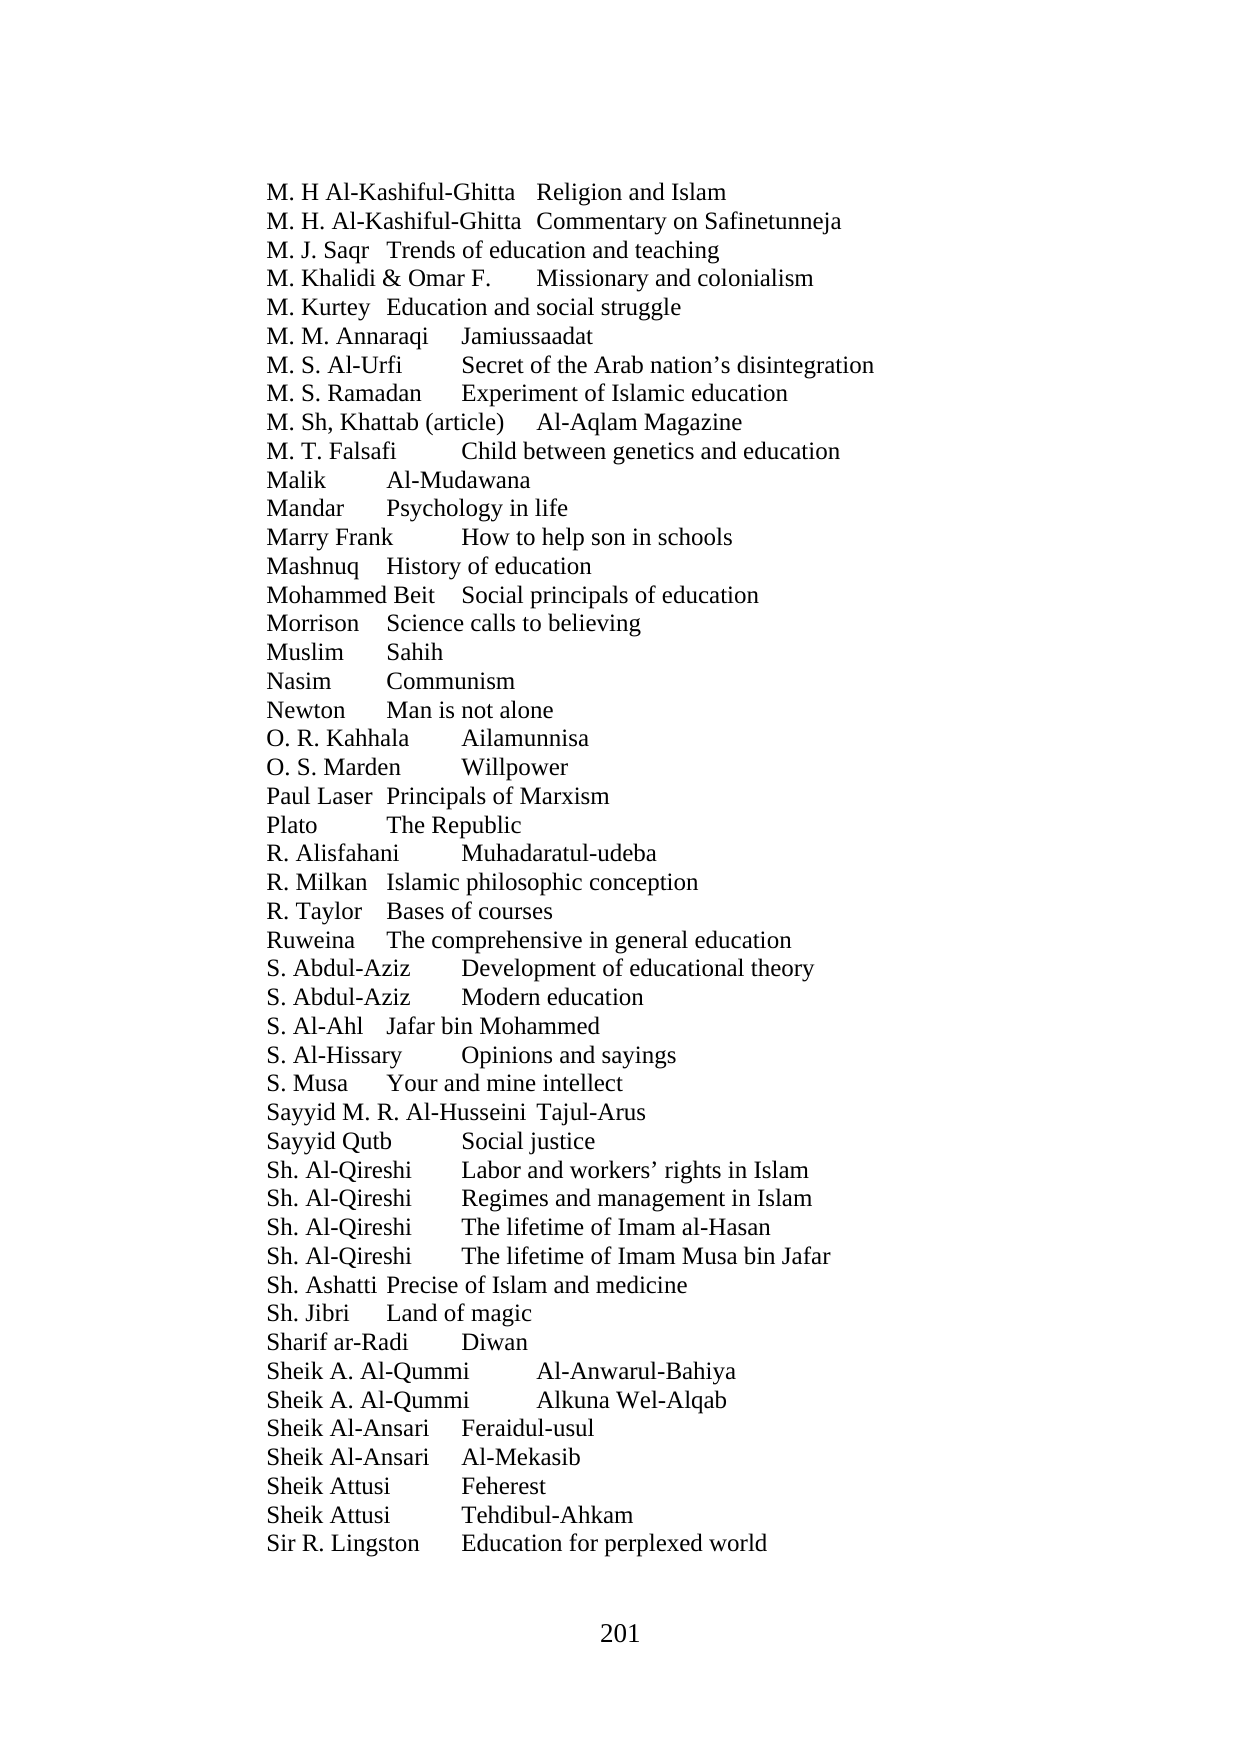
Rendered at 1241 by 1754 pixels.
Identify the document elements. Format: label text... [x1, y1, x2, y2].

text M. Sh, Khattab (article) Al-Aqlam Magazine [236, 407, 1004, 436]
text R. Milkan Islamic philosophic conception [236, 867, 1004, 896]
text Sheik A. Al-Qummi Alkuna Wel-Alqab [236, 1385, 1004, 1413]
text Sharif ar-Radi Diwan [236, 1327, 1004, 1356]
text Muslim Sahih [236, 637, 1004, 666]
text S. Al-Hissary Opinions and sayings [236, 1040, 1004, 1068]
text M. S. Al-Urfi Secret of the Arab nation’s disintegration [236, 350, 1004, 378]
text S. Abdul-Aziz Development of educational theory [236, 953, 1004, 982]
text Sh. Al-Qireshi The lifetime of Imam al-Hasan [236, 1212, 1004, 1241]
text Sh. Al-Qireshi The lifetime of Imam Musa bin Jafar [236, 1241, 1004, 1270]
text M. S. Ramadan Experiment of Islamic education [236, 378, 1004, 407]
text M. Khalidi & Omar F. Missionary and colonialism [236, 263, 1004, 292]
text Sir R. Lingston Education for perplexed world [236, 1528, 1004, 1557]
text Sayyid Qutb Social justice [236, 1126, 1004, 1155]
text Sheik Al-Ansari Feraidul-usul [236, 1413, 1004, 1442]
text O. S. Marden Willpower [236, 752, 1004, 781]
text Sh. Ashatti Precise of Islam and medicine [236, 1270, 1004, 1298]
text O. R. Kahhala Ailamunnisa [236, 723, 1004, 752]
text Morrison Science calls to believing [236, 608, 1004, 637]
text M. H. Al-Kashiful-Ghitta Commentary on Safinetunneja [236, 206, 1004, 235]
text Mashnuq History of education [236, 551, 1004, 580]
text Marry Frank How to help son in schools [236, 522, 1004, 551]
text Nasim Communism [236, 666, 1004, 695]
text M. J. Saqr Trends of education and teaching [236, 235, 1004, 263]
text R. Taylor Bases of courses [236, 896, 1004, 925]
text R. Alisfahani Muhadaratul-udeba [236, 838, 1004, 867]
text Plato The Republic [236, 810, 1004, 838]
text Mohammed Beit Social principals of education [236, 580, 1004, 608]
text Paul Laser Principals of Marxism [236, 781, 1004, 810]
text Mandar Psychology in life [236, 493, 1004, 522]
text Sayyid M. R. Al-Husseini Tajul-Arus [236, 1097, 1004, 1126]
text Sheik A. Al-Qummi Al-Anwarul-Bahiya [236, 1356, 1004, 1385]
text Ruweina The comprehensive in general education [236, 925, 1004, 953]
text Sh. Al-Qireshi Labor and workers’ rights in Islam [236, 1155, 1004, 1183]
text Malik Al-Mudawana [236, 465, 1004, 493]
text Sheik Attusi Feherest [236, 1471, 1004, 1500]
text M. T. Falsafi Child between genetics and education [236, 436, 1004, 465]
text S. Al-Ahl Jafar bin Mohammed [236, 1011, 1004, 1040]
text S. Musa Your and mine intellect [236, 1068, 1004, 1097]
text M. M. Annaraqi Jamiussaadat [236, 321, 1004, 350]
text Sheik Attusi Tehdibul-Ahkam [236, 1500, 1004, 1528]
text Sheik Al-Ansari Al-Mekasib [236, 1442, 1004, 1471]
text M. Kurtey Education and social struggle [236, 292, 1004, 321]
text M. H Al-Kashiful-Ghitta Religion and Islam [236, 177, 1004, 206]
text Sh. Jibri Land of magic [236, 1298, 1004, 1327]
text Sh. Al-Qireshi Regimes and management in Islam [236, 1183, 1004, 1212]
text Newton Man is not alone [236, 695, 1004, 723]
text S. Abdul-Aziz Modern education [236, 982, 1004, 1011]
